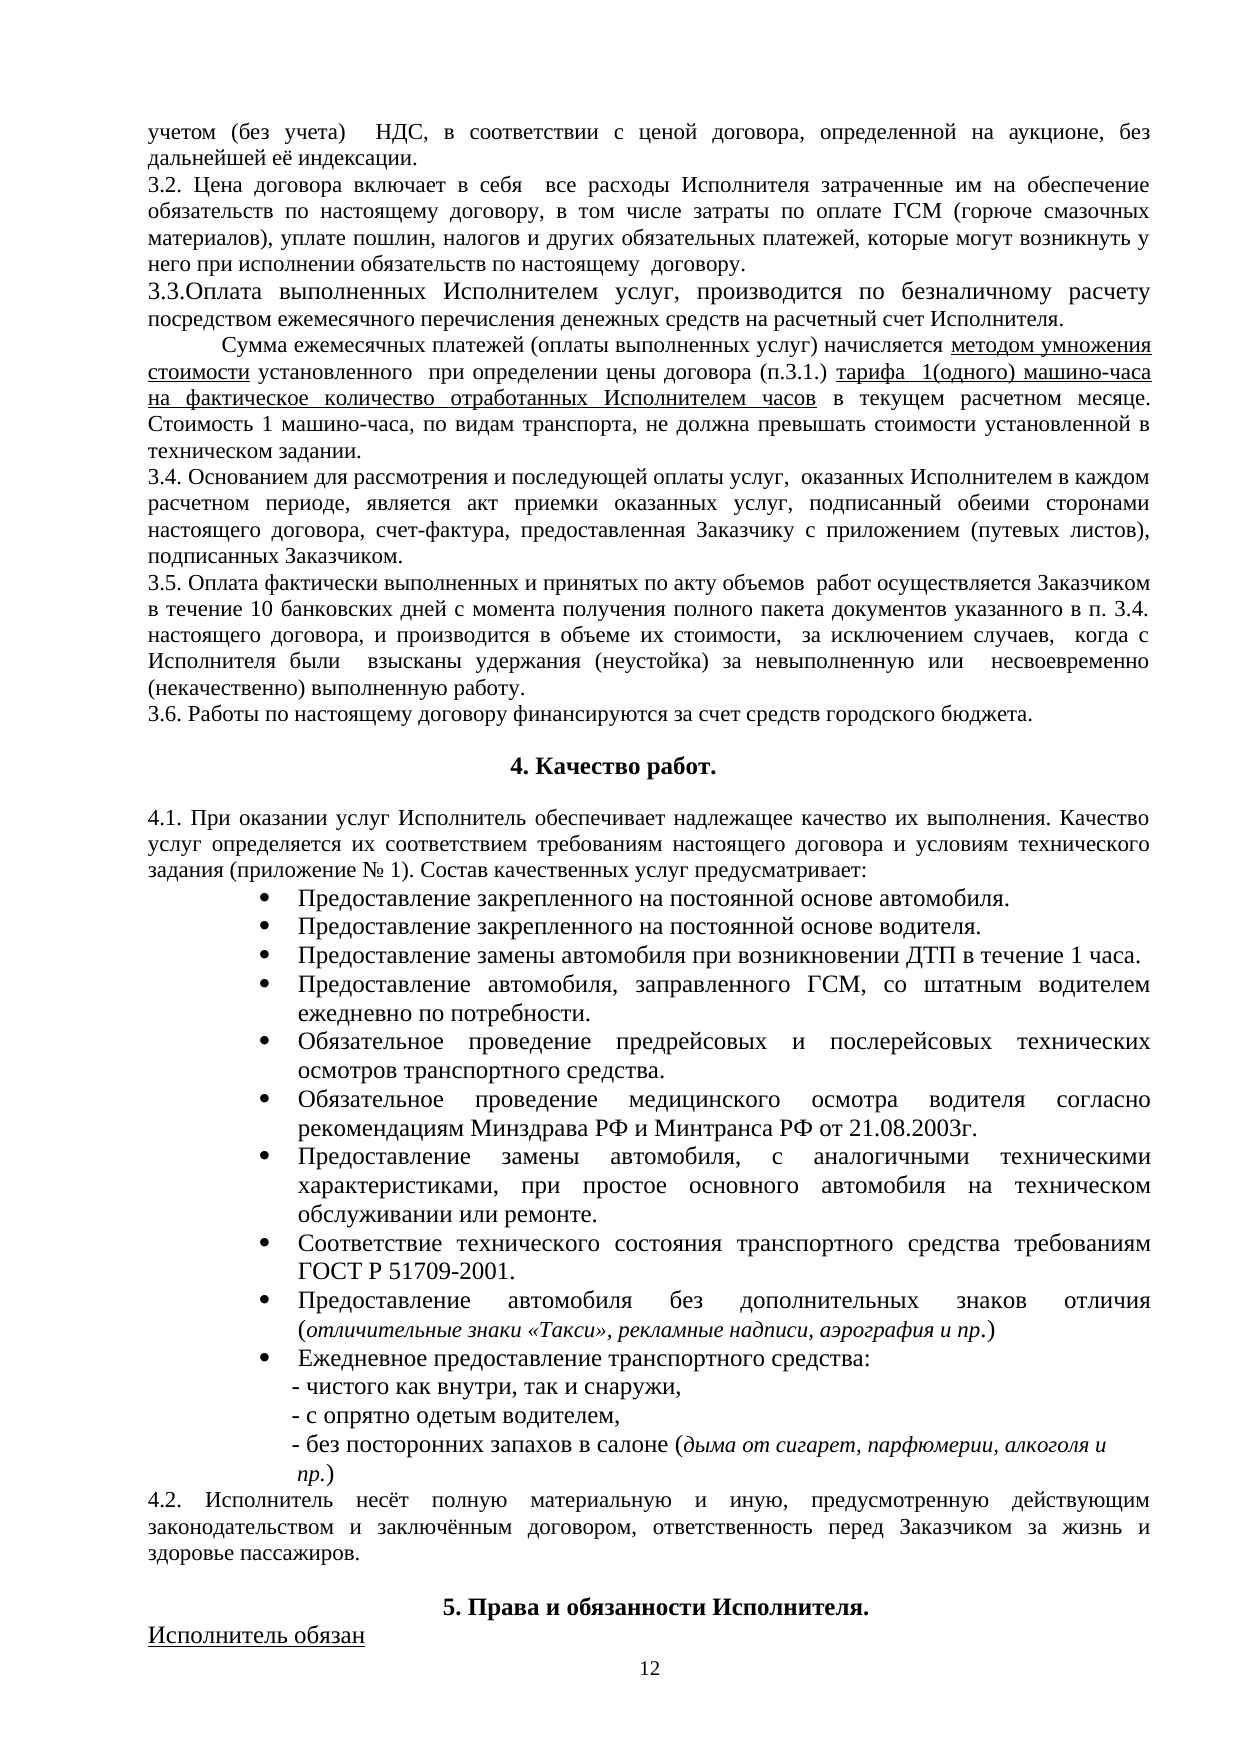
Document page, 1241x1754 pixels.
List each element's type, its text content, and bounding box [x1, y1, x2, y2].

text 5. Права и обязанности Исполнителя. [369, 1592, 1152, 1621]
text 4.1. При оказании услуг Исполнитель обеспечивает надлежащее качество их выполнения. Качество услуг определяется их соответствием требованиям настоящего договора и условиям технического задания (приложение № 1). Состав качественных услуг предусматривает: [148, 803, 1152, 883]
list Предоставление закрепленного на постоянной основе водителя. [260, 911, 1152, 940]
list пр.) [223, 1458, 1152, 1486]
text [148, 118, 1152, 171]
text 3.2. Цена договора включает в себя все расходы Исполнителя затраченные им на обеспечение обязательств по настоящему договору, в том числе затраты по оплате ГСМ (горюче смазочных материалов), уплате пошлин, налогов и других обязательных платежей, которые могут возникнуть у него при исполнении обязательств по настоящему договору. [148, 171, 1152, 276]
list - чистого как внутри, так и снаружи, [223, 1371, 1152, 1400]
text 3.4. Основанием для рассмотрения и последующей оплаты услуг, оказанных Исполнителем в каждом расчетном периоде, является акт приемки оказанных услуг, подписанный обеими сторонами настоящего договора, счет-фактура, предоставленная Заказчику с приложением (путевых листов), подписанных Заказчиком. [148, 463, 1152, 568]
text 4.2. Исполнитель несёт полную материальную и иную, предусмотренную действующим законодательством и заключённым договором, ответственность перед Заказчиком за жизнь и здоровье пассажиров. [148, 1486, 1152, 1565]
list Предоставление автомобиля без дополнительных знаков отличия (отличительные знаки «Такси», рекламные надписи, аэрография и пр.) [260, 1285, 1152, 1343]
list - без посторонних запахов в салоне (дыма от сигарет, парфюмерии, алкоголя и [223, 1429, 1152, 1458]
list Предоставление замены автомобиля при возникновении ДТП в течение 1 часа. [260, 940, 1152, 969]
list Предоставление закрепленного на постоянной основе автомобиля. [260, 883, 1152, 911]
list Обязательное проведение предрейсовых и послерейсовых технических осмотров транспортного средства. [260, 1026, 1152, 1084]
list Обязательное проведение медицинского осмотра водителя согласно рекомендациям Минздрава РФ и Минтранса РФ от 21.08.2003г. [260, 1084, 1152, 1141]
text 3.6. Работы по настоящему договору финансируются за счет средств городского бюджета. [148, 700, 1152, 727]
list Ежедневное предоставление транспортного средства: [260, 1343, 1152, 1371]
list Соответствие технического состояния транспортного средства требованиям ГОСТ Р 51709-2001. [260, 1228, 1152, 1285]
list - с опрятно одетым водителем, [223, 1400, 1152, 1429]
text 3.5. Оплата фактически выполненных и принятых по акту объемов работ осуществляется Заказчиком в течение 10 банковских дней с момента получения полного пакета документов указанного в п. 3.4. настоящего договора, и производится в объеме их стоимости, за исключением случаев, когда с Исполнителя были взысканы удержания (неустойка) за невыполненную или несвоевременно (некачественно) выполненную работу. [148, 568, 1152, 700]
list Предоставление замены автомобиля, с аналогичными техническими характеристиками, при простое основного автомобиля на техническом обслуживании или ремонте. [260, 1141, 1152, 1228]
text 4. Качество работ. [148, 751, 1152, 779]
text Сумма ежемесячных платежей (оплаты выполненных услуг) начисляется методом умножения стоимости установленного при определении цены договора (п.3.1.) тарифа 1(одного) машино-часа на фактическое количество отработанных Исполнителем часов в текущем расчетном месяце. Стоимость 1 машино-часа, по видам транспорта, не должна превышать стоимости установленной в техническом задании. [148, 331, 1152, 463]
list Предоставление автомобиля, заправленного ГСМ, со штатным водителем ежедневно по потребности. [260, 969, 1152, 1026]
text 3.3.Оплата выполненных Исполнителем услуг, производится по безналичному расчету посредством ежемесячного перечисления денежных средств на расчетный счет Исполнителя. [148, 276, 1152, 331]
text Исполнитель обязан [148, 1621, 1152, 1649]
